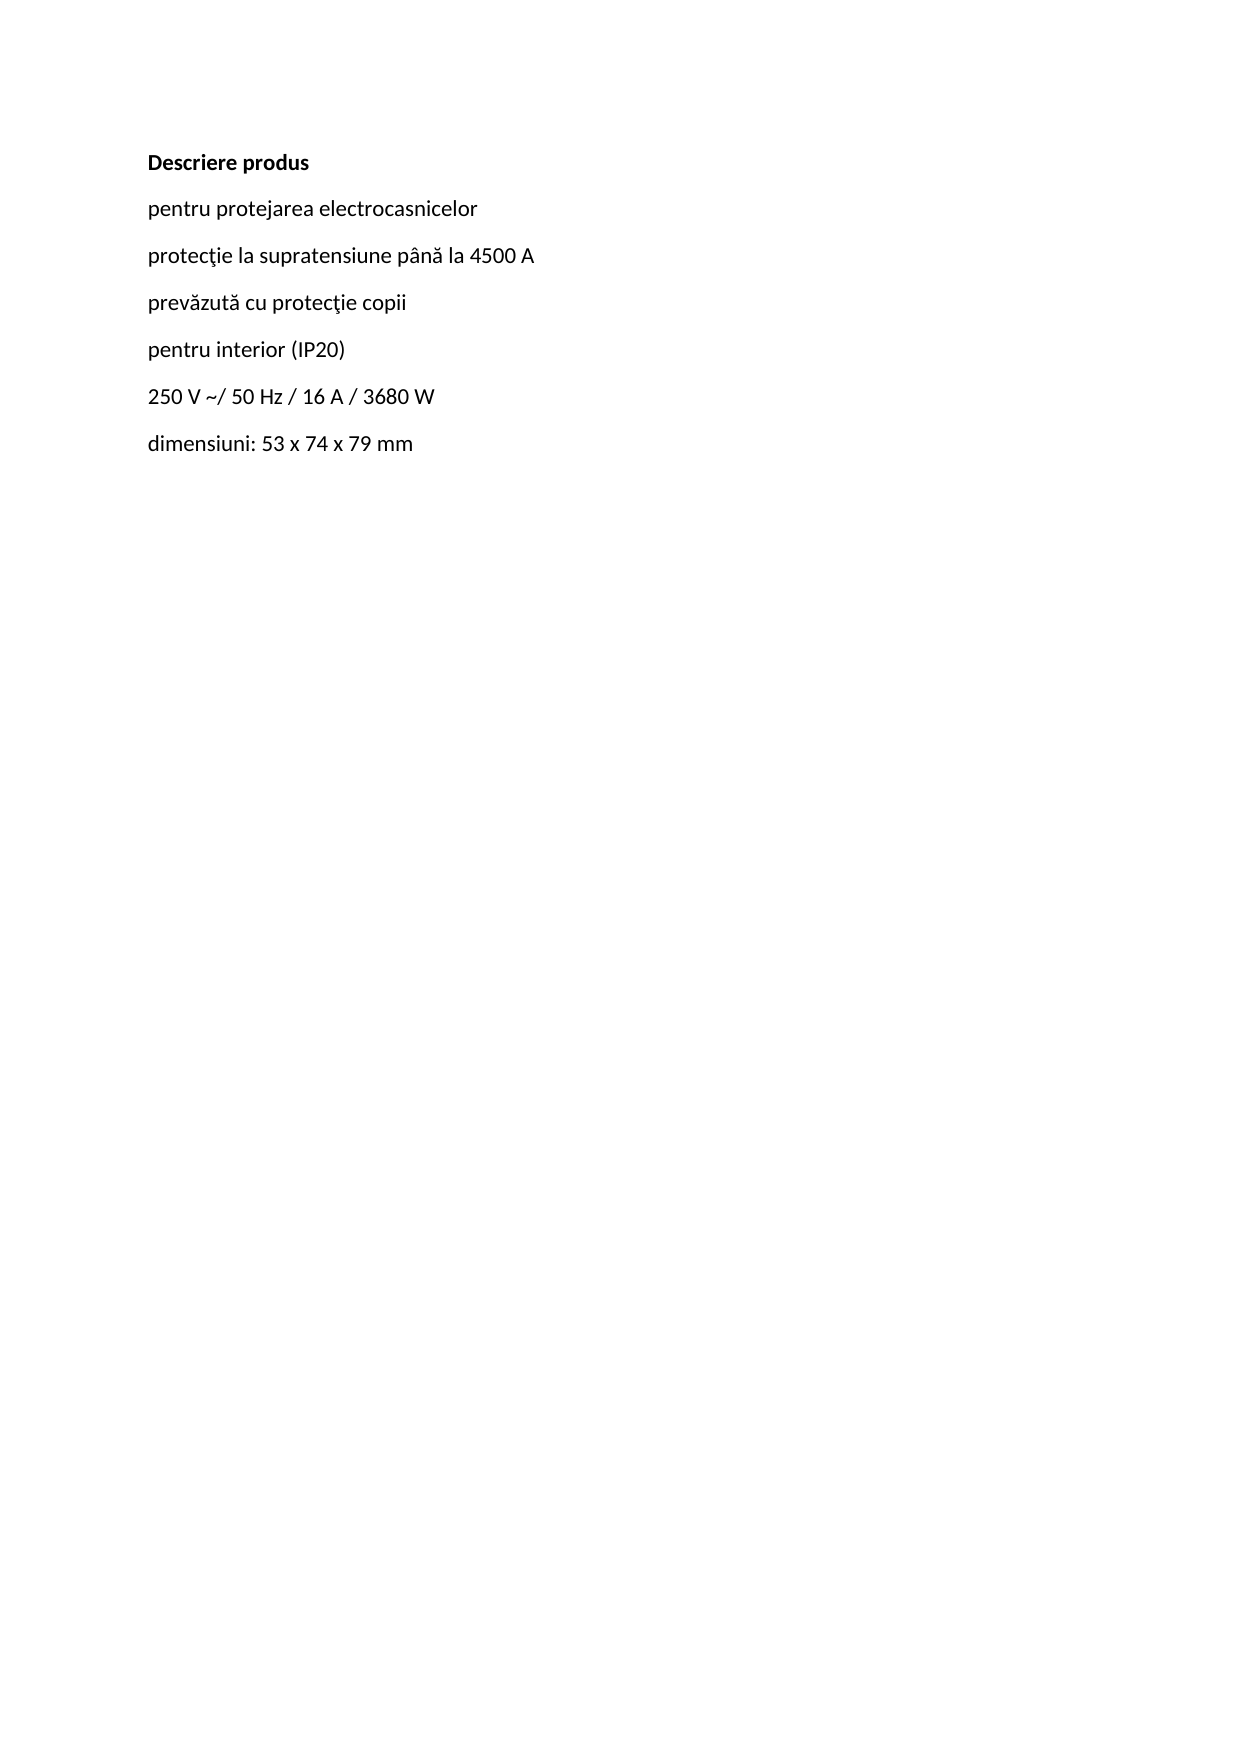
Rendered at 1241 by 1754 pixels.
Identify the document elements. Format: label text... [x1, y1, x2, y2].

text dimensiuni: 53 x 74 x 79 mm [148, 429, 1093, 457]
text 250 V ~/ 50 Hz / 16 A / 3680 W [148, 382, 1093, 410]
text pentru interior (IP20) [148, 335, 1093, 363]
text prevăzută cu protecţie copii [148, 288, 1093, 316]
text pentru protejarea electrocasnicelor [148, 194, 1093, 222]
text protecţie la supratensiune până la 4500 A [148, 241, 1093, 269]
text Descriere produs [148, 148, 1093, 176]
